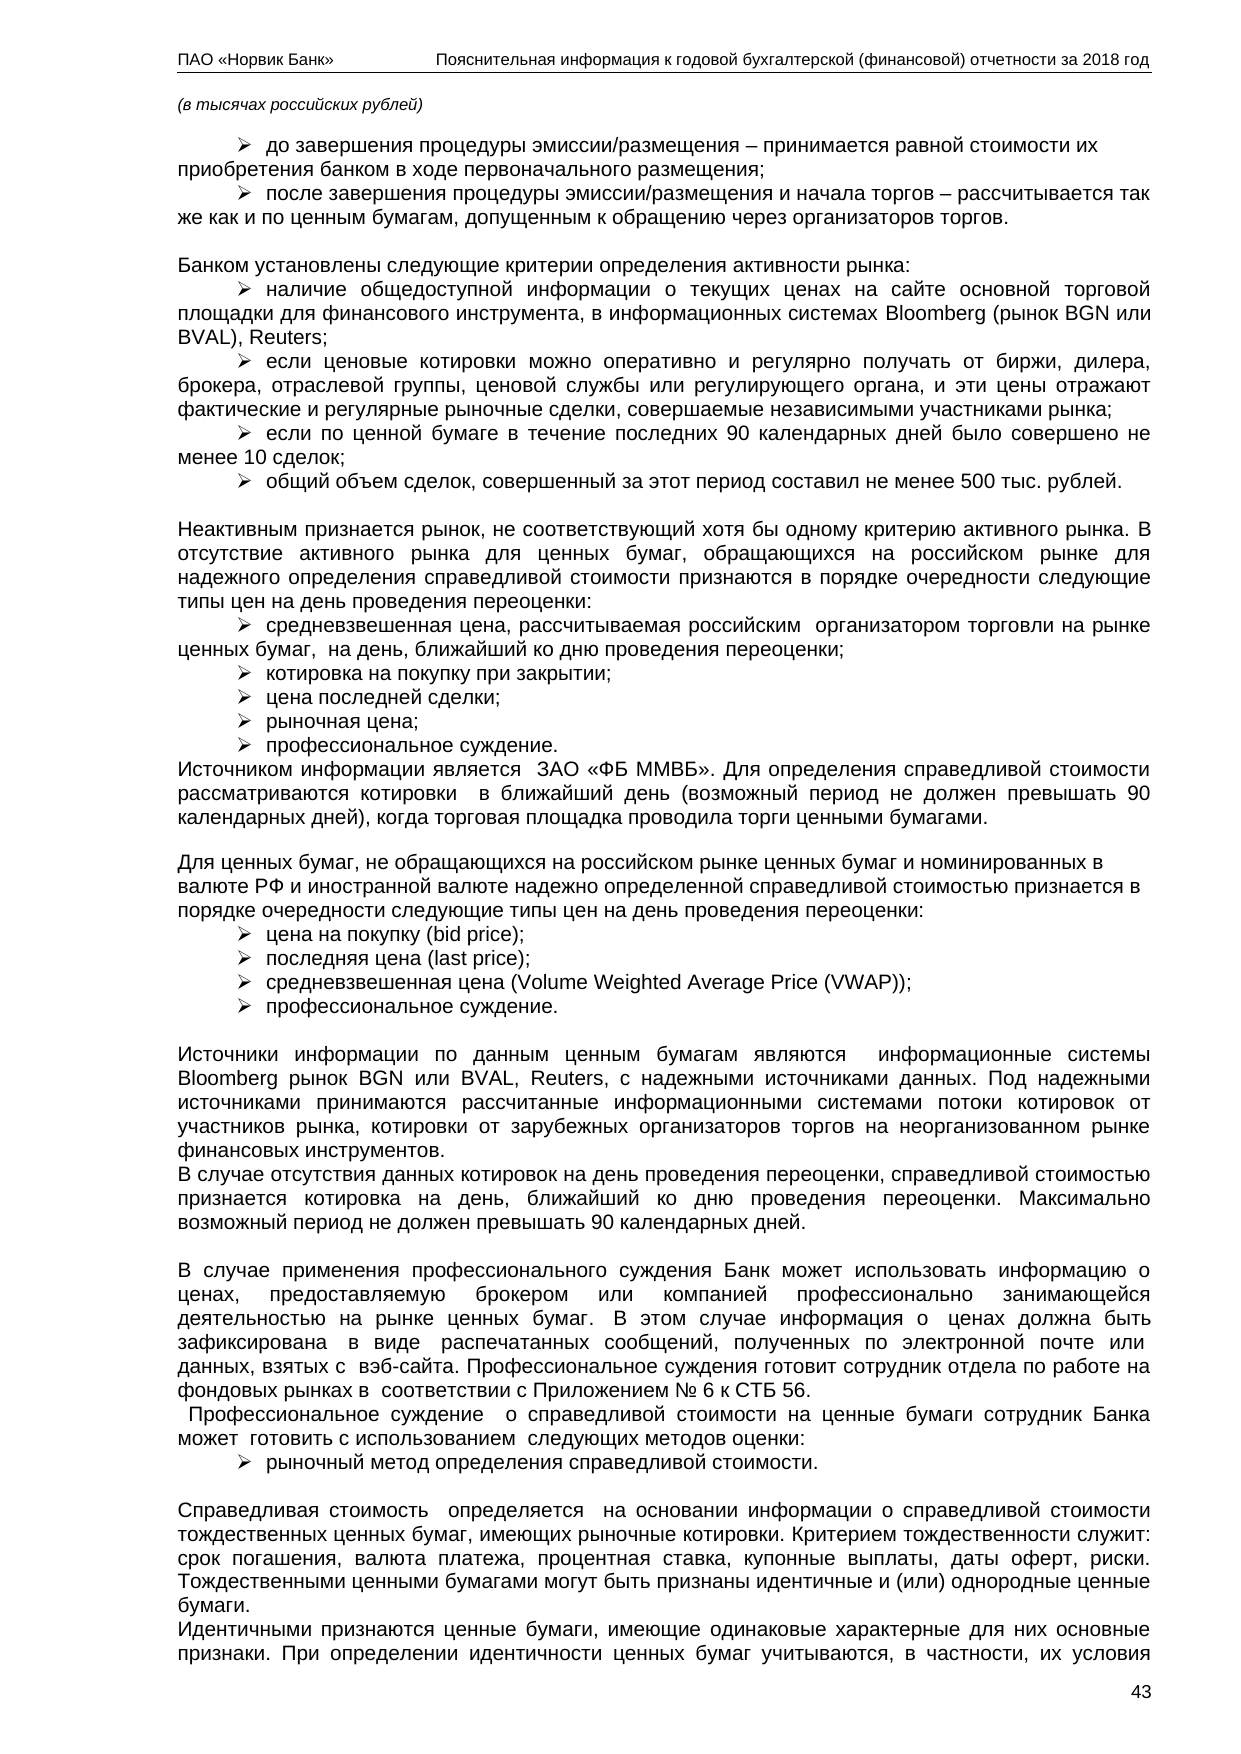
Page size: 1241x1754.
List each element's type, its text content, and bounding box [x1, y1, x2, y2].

text Источником информации является ЗАО «ФБ ММВБ». Для определения справедливой стоимости рассматриваются котировки в ближайший день (возможный период не должен превышать 90 календарных дней), когда торговая площадка проводила торги ценными бумагами. [177, 757, 1152, 828]
list профессиональное суждение. [177, 994, 1152, 1018]
list если ценовые котировки можно оперативно и регулярно получать от биржи, дилера, брокера, отраслевой группы, ценовой службы или регулирующего органа, и эти цены отражают фактические и регулярные рыночные сделки, совершаемые независимыми участниками рынка; [177, 348, 1152, 421]
list рыночный метод определения справедливой стоимости. [177, 1449, 1152, 1473]
list после завершения процедуры эмиссии/размещения и начала торгов – рассчитывается так же как и по ценным бумагам, допущенным к обращению через организаторов торгов. [177, 181, 1152, 229]
list общий объем сделок, совершенный за этот период составил не менее 500 тыс. рублей. [177, 468, 1152, 493]
text Источники информации по данным ценным бумагам являются информационные системы Bloomberg рынок BGN или BVAL, Reuters, с надежными источниками данных. Под надежными источниками принимаются рассчитанные информационными системами потоки котировок от участников рынка, котировки от зарубежных организаторов торгов на неорганизованном рынке финансовых инструментов. [177, 1042, 1152, 1162]
list профессиональное суждение. [177, 733, 1152, 757]
text В случае отсутствия данных котировок на день проведения переоценки, справедливой стоимостью признается котировка на день, ближайший ко дню проведения переоценки. Максимально возможный период не должен превышать 90 календарных дней. [177, 1162, 1152, 1234]
list средневзвешенная цена (Volume Weighted Average Price (VWAP)); [177, 970, 1152, 994]
text Справедливая стоимость определяется на основании информации о справедливой стоимости тождественных ценных бумаг, имеющих рыночные котировки. Критерием тождественности служит: срок погашения, валюта платежа, процентная ставка, купонные выплаты, даты оферт, риски. Тождественными ценными бумагами могут быть признаны идентичные и (или) однородные ценные бумаги. [177, 1497, 1152, 1617]
text Профессиональное суждение о справедливой стоимости на ценные бумаги сотрудник Банка может готовить с использованием следующих методов оценки: [177, 1402, 1152, 1449]
list средневзвешенная цена, рассчитываемая российским организатором торговли на рынке ценных бумаг, на день, ближайший ко дню проведения переоценки; [177, 612, 1152, 660]
text Неактивным признается рынок, не соответствующий хотя бы одному критерию активного рынка. В отсутствие активного рынка для ценных бумаг, обращающихся на российском рынке для надежного определения справедливой стоимости признаются в порядке очередности следующие типы цен на день проведения переоценки: [177, 517, 1152, 612]
list рыночная цена; [177, 708, 1152, 733]
list наличие общедоступной информации о текущих ценах на сайте основной торговой площадки для финансового инструмента, в информационных системах Bloomberg (рынок BGN или BVAL), Reuters; [177, 277, 1152, 348]
text Для ценных бумаг, не обращающихся на российском рынке ценных бумаг и номинированных в валюте РФ и иностранной валюте надежно определенной справедливой стоимостью признается в порядке очередности следующие типы цен на день проведения переоценки: [177, 850, 1152, 922]
text Банком установлены следующие критерии определения активности рынка: [177, 253, 1152, 277]
list последняя цена (last price); [177, 946, 1152, 970]
list цена последней сделки; [177, 684, 1152, 708]
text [177, 1617, 1152, 1665]
list котировка на покупку при закрытии; [177, 660, 1152, 684]
text В случае применения профессионального суждения Банк может использовать информацию о ценах, предоставляемую брокером или компанией профессионально занимающейся деятельностью на рынке ценных бумаг. В этом случае информация о ценах должна быть зафиксирована в виде распечатанных сообщений, полученных по электронной почте или данных, взятых с вэб-сайта. Профессиональное суждения готовит сотрудник отдела по работе на фондовых рынках в соответствии с Приложением № 6 к СТБ 56. [177, 1258, 1152, 1402]
list до завершения процедуры эмиссии/размещения – принимается равной стоимости их приобретения банком в ходе первоначального размещения; [177, 133, 1152, 181]
list если по ценной бумаге в течение последних 90 календарных дней было совершено не менее 10 сделок; [177, 421, 1152, 468]
list цена на покупку (bid price); [177, 922, 1152, 946]
